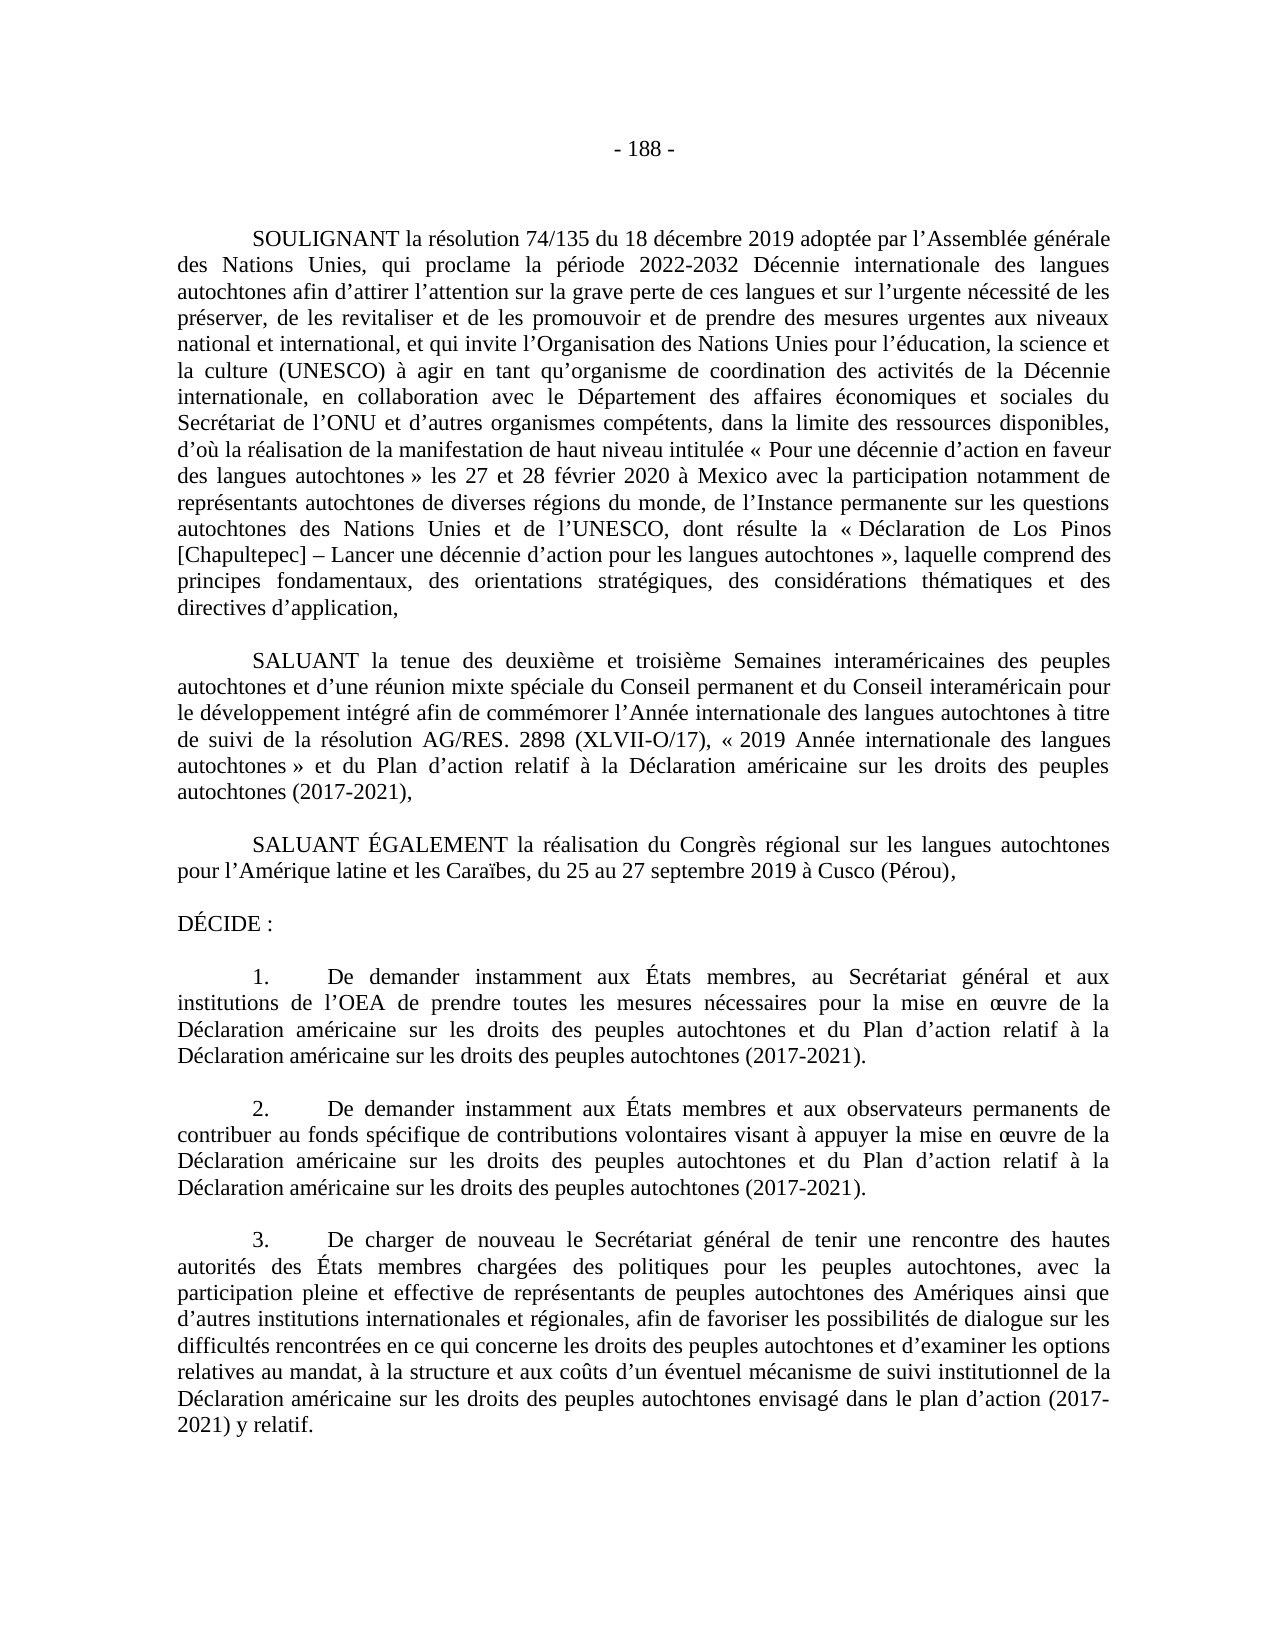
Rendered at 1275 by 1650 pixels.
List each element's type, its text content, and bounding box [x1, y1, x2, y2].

text 1. De demander instamment aux États membres, au Secrétariat général et aux institutions de l’OEA de prendre toutes les mesures nécessaires pour la mise en œuvre de la Déclaration américaine sur les droits des peuples autochtones et du Plan d’action relatif à la Déclaration américaine sur les droits des peuples autochtones (2017-2021). [177, 963, 1111, 1068]
text 3. De charger de nouveau le Secrétariat général de tenir une rencontre des hautes autorités des États membres chargées des politiques pour les peuples autochtones, avec la participation pleine et effective de représentants de peuples autochtones des Amériques ainsi que d’autres institutions internationales et régionales, afin de favoriser les possibilités de dialogue sur les difficultés rencontrées en ce qui concerne les droits des peuples autochtones et d’examiner les options relatives au mandat, à la structure et aux coûts d’un éventuel mécanisme de suivi institutionnel de la Déclaration américaine sur les droits des peuples autochtones envisagé dans le plan d’action (2017-2021) y relatif. [177, 1226, 1111, 1437]
text SALUANT ÉGALEMENT la réalisation du Congrès régional sur les langues autochtones pour l’Amérique latine et les Caraïbes, du 25 au 27 septembre 2019 à Cusco (Pérou), [177, 831, 1111, 884]
text SOULIGNANT la résolution 74/135 du 18 décembre 2019 adoptée par l’Assemblée générale des Nations Unies, qui proclame la période 2022-2032 Décennie internationale des langues autochtones afin d’attirer l’attention sur la grave perte de ces langues et sur l’urgente nécessité de les préserver, de les revitaliser et de les promouvoir et de prendre des mesures urgentes aux niveaux national et international, et qui invite l’Organisation des Nations Unies pour l’éducation, la science et la culture (UNESCO) à agir en tant qu’organisme de coordination des activités de la Décennie internationale, en collaboration avec le Département des affaires économiques et sociales du Secrétariat de l’ONU et d’autres organismes compétents, dans la limite des ressources disponibles, d’où la réalisation de la manifestation de haut niveau intitulée « Pour une décennie d’action en faveur des langues autochtones » les 27 et 28 février 2020 à Mexico avec la participation notamment de représentants autochtones de diverses régions du monde, de l’Instance permanente sur les questions autochtones des Nations Unies et de l’UNESCO, dont résulte la « Déclaration de Los Pinos [Chapultepec] – Lancer une décennie d’action pour les langues autochtones », laquelle comprend des principes fondamentaux, des orientations stratégiques, des considérations thématiques et des directives d’application, [177, 225, 1111, 620]
text 2. De demander instamment aux États membres et aux observateurs permanents de contribuer au fonds spécifique de contributions volontaires visant à appuyer la mise en œuvre de la Déclaration américaine sur les droits des peuples autochtones et du Plan d’action relatif à la Déclaration américaine sur les droits des peuples autochtones (2017-2021). [177, 1095, 1111, 1200]
text DÉCIDE : [177, 910, 1111, 937]
text SALUANT la tenue des deuxième et troisième Semaines interaméricaines des peuples autochtones et d’une réunion mixte spéciale du Conseil permanent et du Conseil interaméricain pour le développement intégré afin de commémorer l’Année internationale des langues autochtones à titre de suivi de la résolution AG/RES. 2898 (XLVII-O/17), « 2019 Année internationale des langues autochtones » et du Plan d’action relatif à la Déclaration américaine sur les droits des peuples autochtones (2017-2021), [177, 647, 1111, 805]
